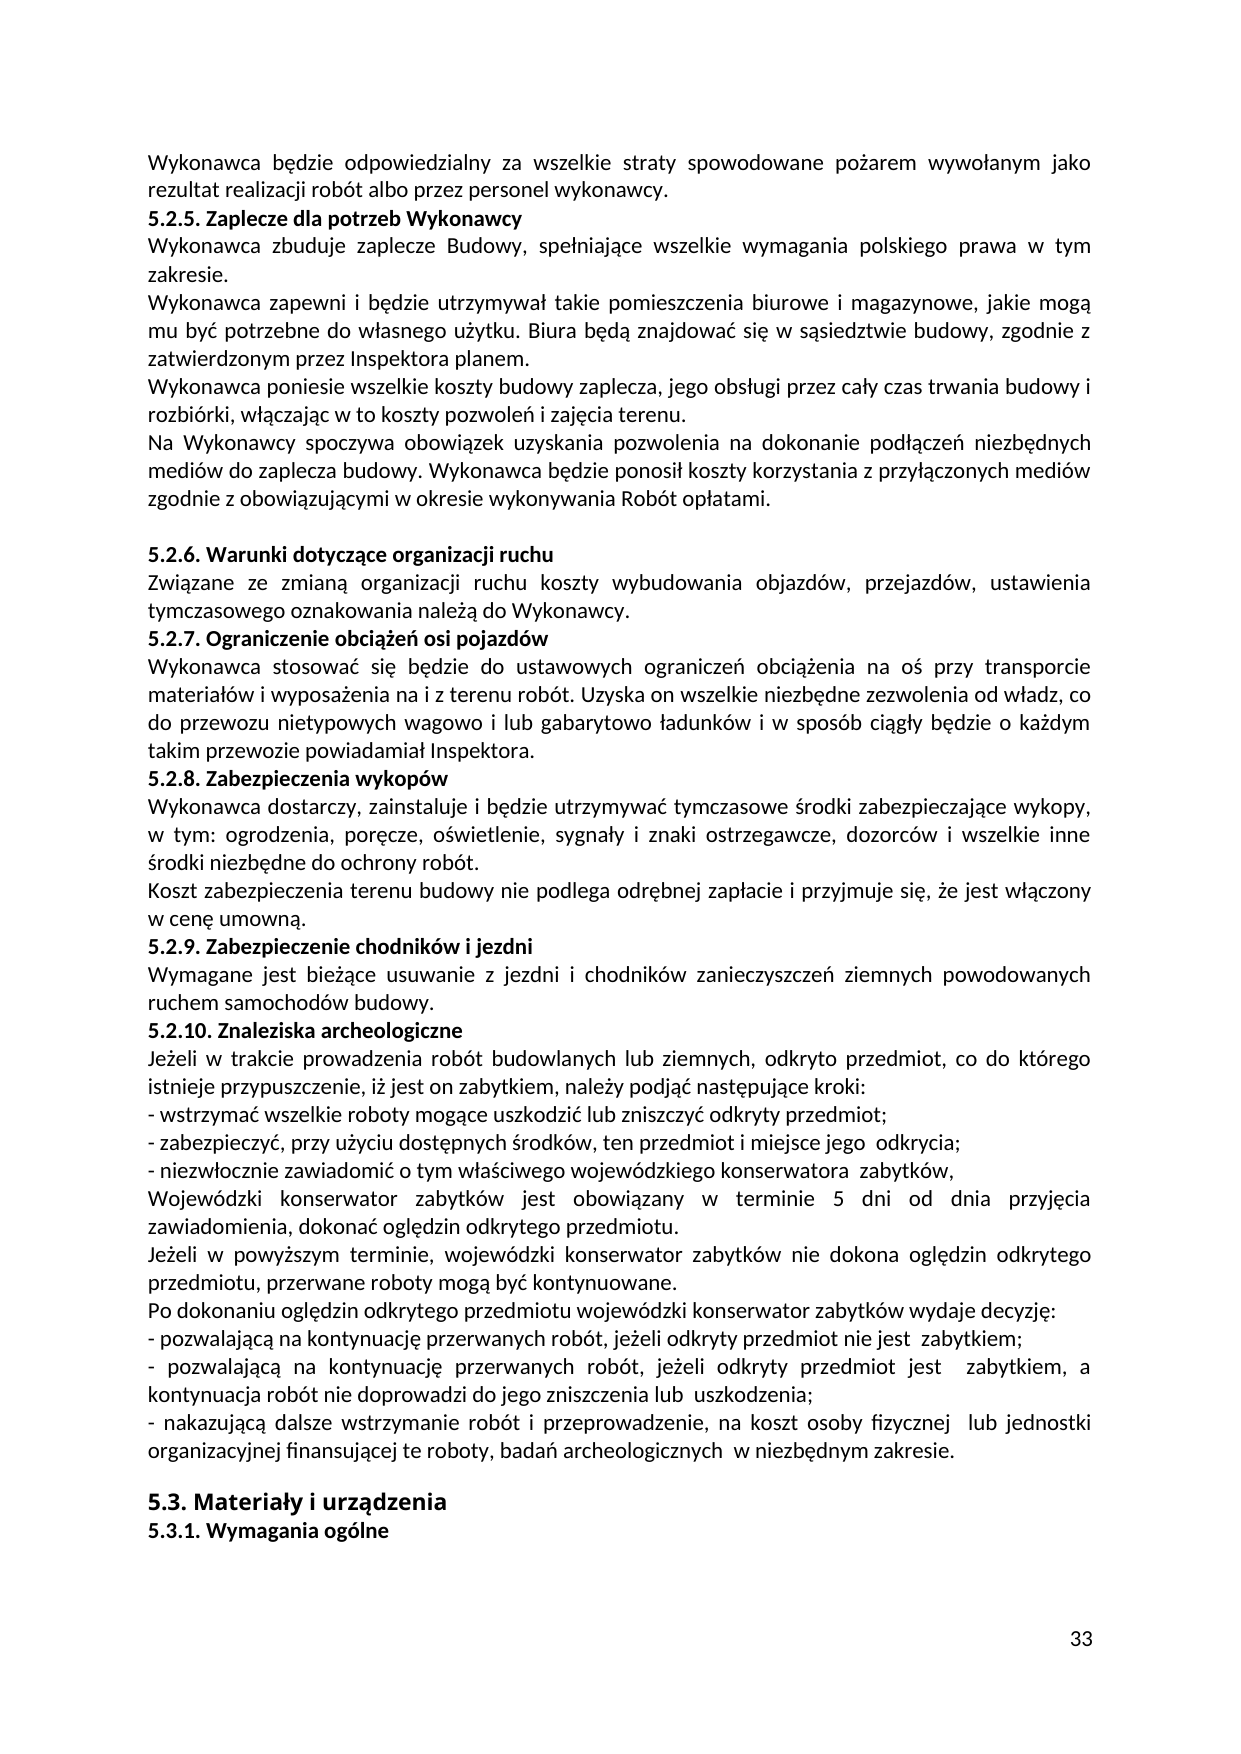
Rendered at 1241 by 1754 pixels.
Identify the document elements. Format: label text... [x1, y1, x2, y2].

text Wykonawca stosować się będzie do ustawowych ograniczeń obciążenia na oś przy transporcie materiałów i wyposażenia na i z terenu robót. Uzyska on wszelkie niezbędne zezwolenia od władz, co do przewozu nietypowych wagowo i lub gabarytowo ładunków i w sposób ciągły będzie o każdym takim przewozie powiadamiał Inspektora. [148, 652, 1093, 764]
text 5.2.5. Zaplecze dla potrzeb Wykonawcy [148, 204, 1093, 232]
text Wykonawca będzie odpowiedzialny za wszelkie straty spowodowane pożarem wywołanym jako rezultat realizacji robót albo przez personel wykonawcy. [148, 148, 1093, 204]
subtitle 5.3. Materiały i urządzenia [148, 1485, 1093, 1517]
text Wojewódzki konserwator zabytków jest obowiązany w terminie 5 dni od dnia przyjęcia zawiadomienia, dokonać oględzin odkrytego przedmiotu. [148, 1184, 1093, 1240]
text Wykonawca poniesie wszelkie koszty budowy zaplecza, jego obsługi przez cały czas trwania budowy i rozbiórki, włączając w to koszty pozwoleń i zajęcia terenu. [148, 372, 1093, 428]
text - pozwalającą na kontynuację przerwanych robót, jeżeli odkryty przedmiot jest zabytkiem, a kontynuacja robót nie doprowadzi do jego zniszczenia lub uszkodzenia; [148, 1352, 1093, 1408]
text 5.2.8. Zabezpieczenia wykopów [148, 764, 1093, 792]
text Po dokonaniu oględzin odkrytego przedmiotu wojewódzki konserwator zabytków wydaje decyzję: [148, 1296, 1093, 1324]
text 5.2.10. Znaleziska archeologiczne [148, 1016, 1093, 1044]
text 5.2.9. Zabezpieczenie chodników i jezdni [148, 932, 1093, 960]
text Jeżeli w trakcie prowadzenia robót budowlanych lub ziemnych, odkryto przedmiot, co do którego istnieje przypuszczenie, iż jest on zabytkiem, należy podjąć następujące kroki: [148, 1044, 1093, 1100]
text 5.2.6. Warunki dotyczące organizacji ruchu [148, 540, 1093, 568]
text Na Wykonawcy spoczywa obowiązek uzyskania pozwolenia na dokonanie podłączeń niezbędnych mediów do zaplecza budowy. Wykonawca będzie ponosił koszty korzystania z przyłączonych mediów zgodnie z obowiązującymi w okresie wykonywania Robót opłatami. [148, 428, 1093, 512]
text - pozwalającą na kontynuację przerwanych robót, jeżeli odkryty przedmiot nie jest zabytkiem; [148, 1324, 1093, 1352]
text Wykonawca zbuduje zaplecze Budowy, spełniające wszelkie wymagania polskiego prawa w tym zakresie. [148, 232, 1093, 288]
text Jeżeli w powyższym terminie, wojewódzki konserwator zabytków nie dokona oględzin odkrytego przedmiotu, przerwane roboty mogą być kontynuowane. [148, 1240, 1093, 1296]
text Wykonawca zapewni i będzie utrzymywał takie pomieszczenia biurowe i magazynowe, jakie mogą mu być potrzebne do własnego użytku. Biura będą znajdować się w sąsiedztwie budowy, zgodnie z zatwierdzonym przez Inspektora planem. [148, 288, 1093, 372]
text - zabezpieczyć, przy użyciu dostępnych środków, ten przedmiot i miejsce jego odkrycia; [148, 1128, 1093, 1156]
text - niezwłocznie zawiadomić o tym właściwego wojewódzkiego konserwatora zabytków, [148, 1156, 1093, 1184]
text - wstrzymać wszelkie roboty mogące uszkodzić lub zniszczyć odkryty przedmiot; [148, 1100, 1093, 1128]
text - nakazującą dalsze wstrzymanie robót i przeprowadzenie, na koszt osoby fizycznej lub jednostki organizacyjnej finansującej te roboty, badań archeologicznych w niezbędnym zakresie. [148, 1408, 1093, 1464]
text 5.2.7. Ograniczenie obciążeń osi pojazdów [148, 624, 1093, 652]
text Wymagane jest bieżące usuwanie z jezdni i chodników zanieczyszczeń ziemnych powodowanych ruchem samochodów budowy. [148, 960, 1093, 1016]
text Koszt zabezpieczenia terenu budowy nie podlega odrębnej zapłacie i przyjmuje się, że jest włączony w cenę umowną. [148, 876, 1093, 932]
text 5.3.1. Wymagania ogólne [148, 1517, 1093, 1545]
text Związane ze zmianą organizacji ruchu koszty wybudowania objazdów, przejazdów, ustawienia tymczasowego oznakowania należą do Wykonawcy. [148, 568, 1093, 624]
text Wykonawca dostarczy, zainstaluje i będzie utrzymywać tymczasowe środki zabezpieczające wykopy, w tym: ogrodzenia, poręcze, oświetlenie, sygnały i znaki ostrzegawcze, dozorców i wszelkie inne środki niezbędne do ochrony robót. [148, 792, 1093, 876]
